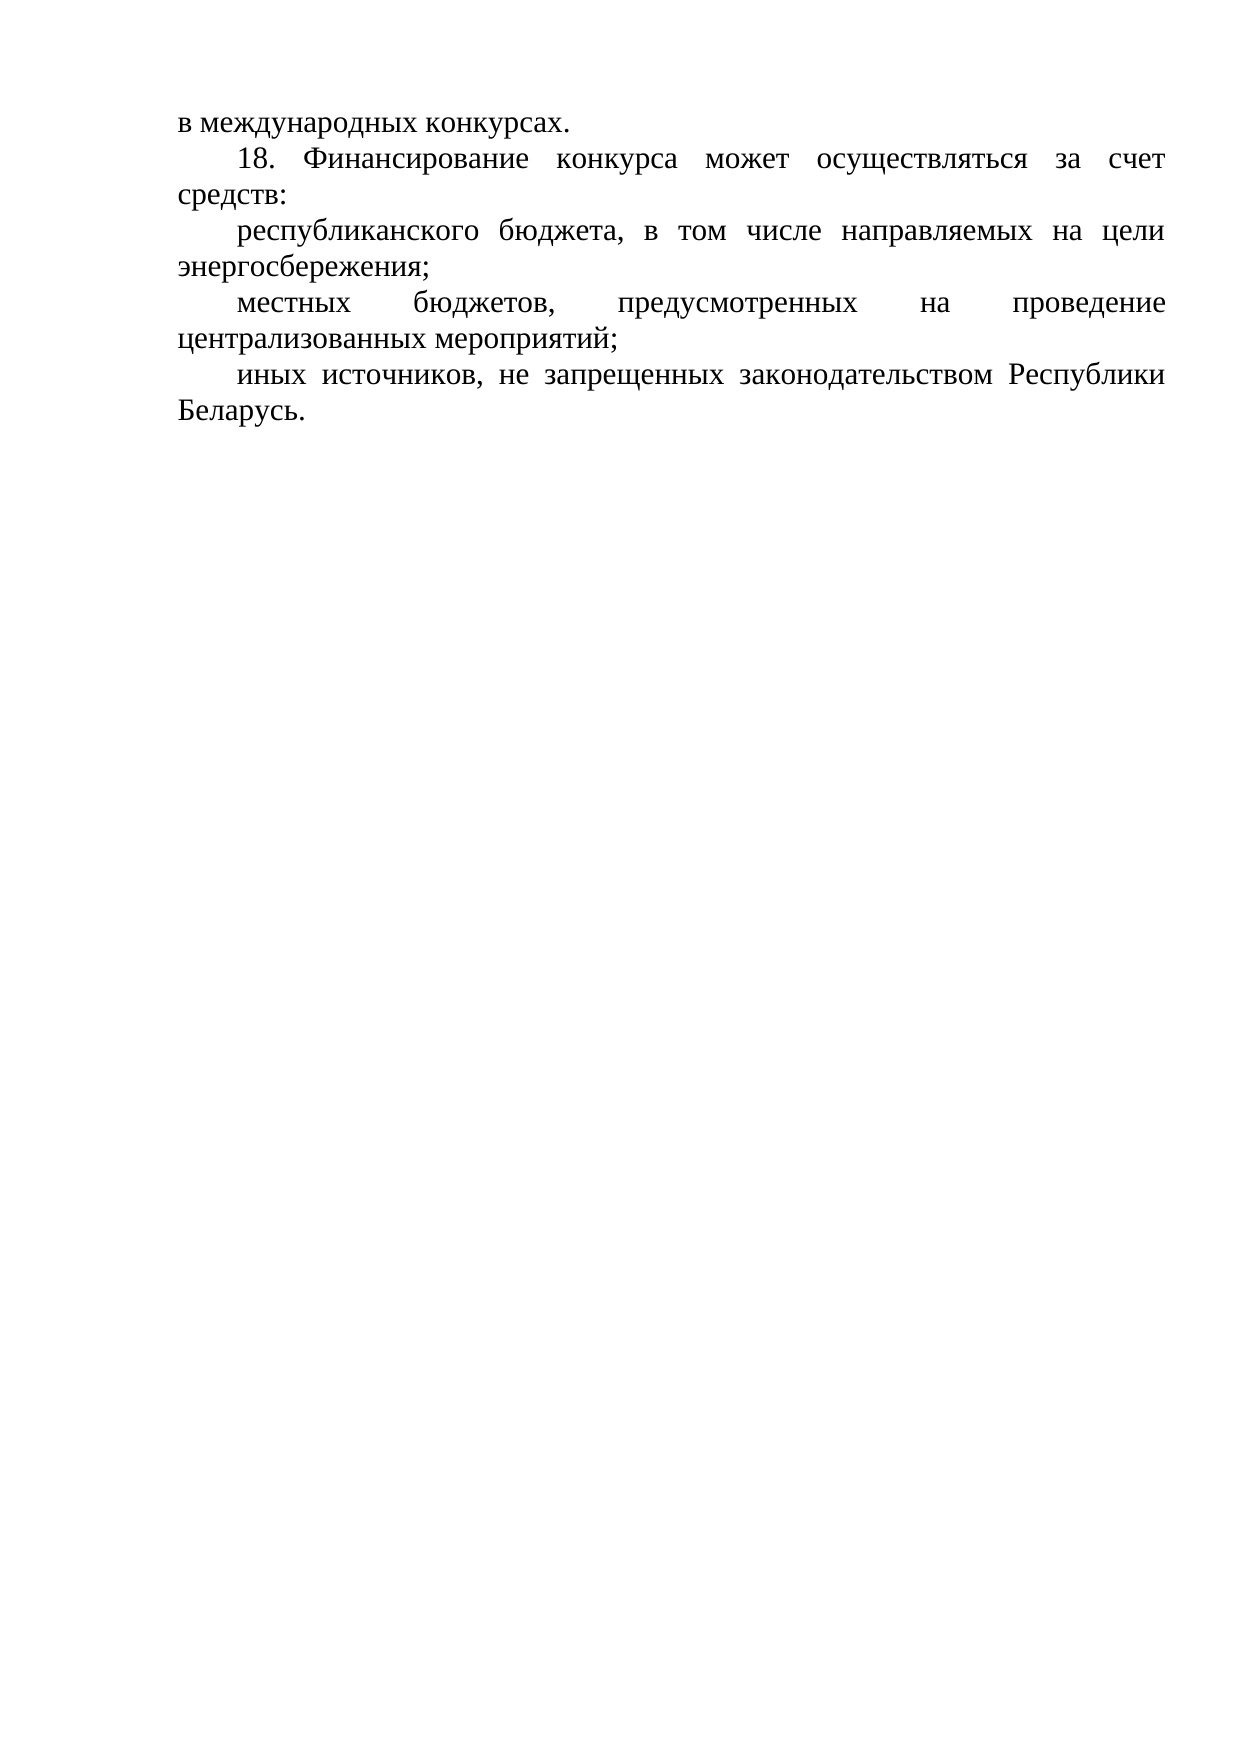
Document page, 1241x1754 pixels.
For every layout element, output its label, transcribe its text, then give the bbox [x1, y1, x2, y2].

text республиканского бюджета, в том числе направляемых на цели энергосбережения; [177, 211, 1166, 283]
text 18. Финансирование конкурса может осуществляться за счет средств: [177, 139, 1166, 211]
text местных бюджетов, предусмотренных на проведение централизованных мероприятий; [177, 283, 1166, 355]
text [177, 103, 1166, 139]
text иных источников, не запрещенных законодательством Республики Беларусь. [177, 355, 1166, 427]
